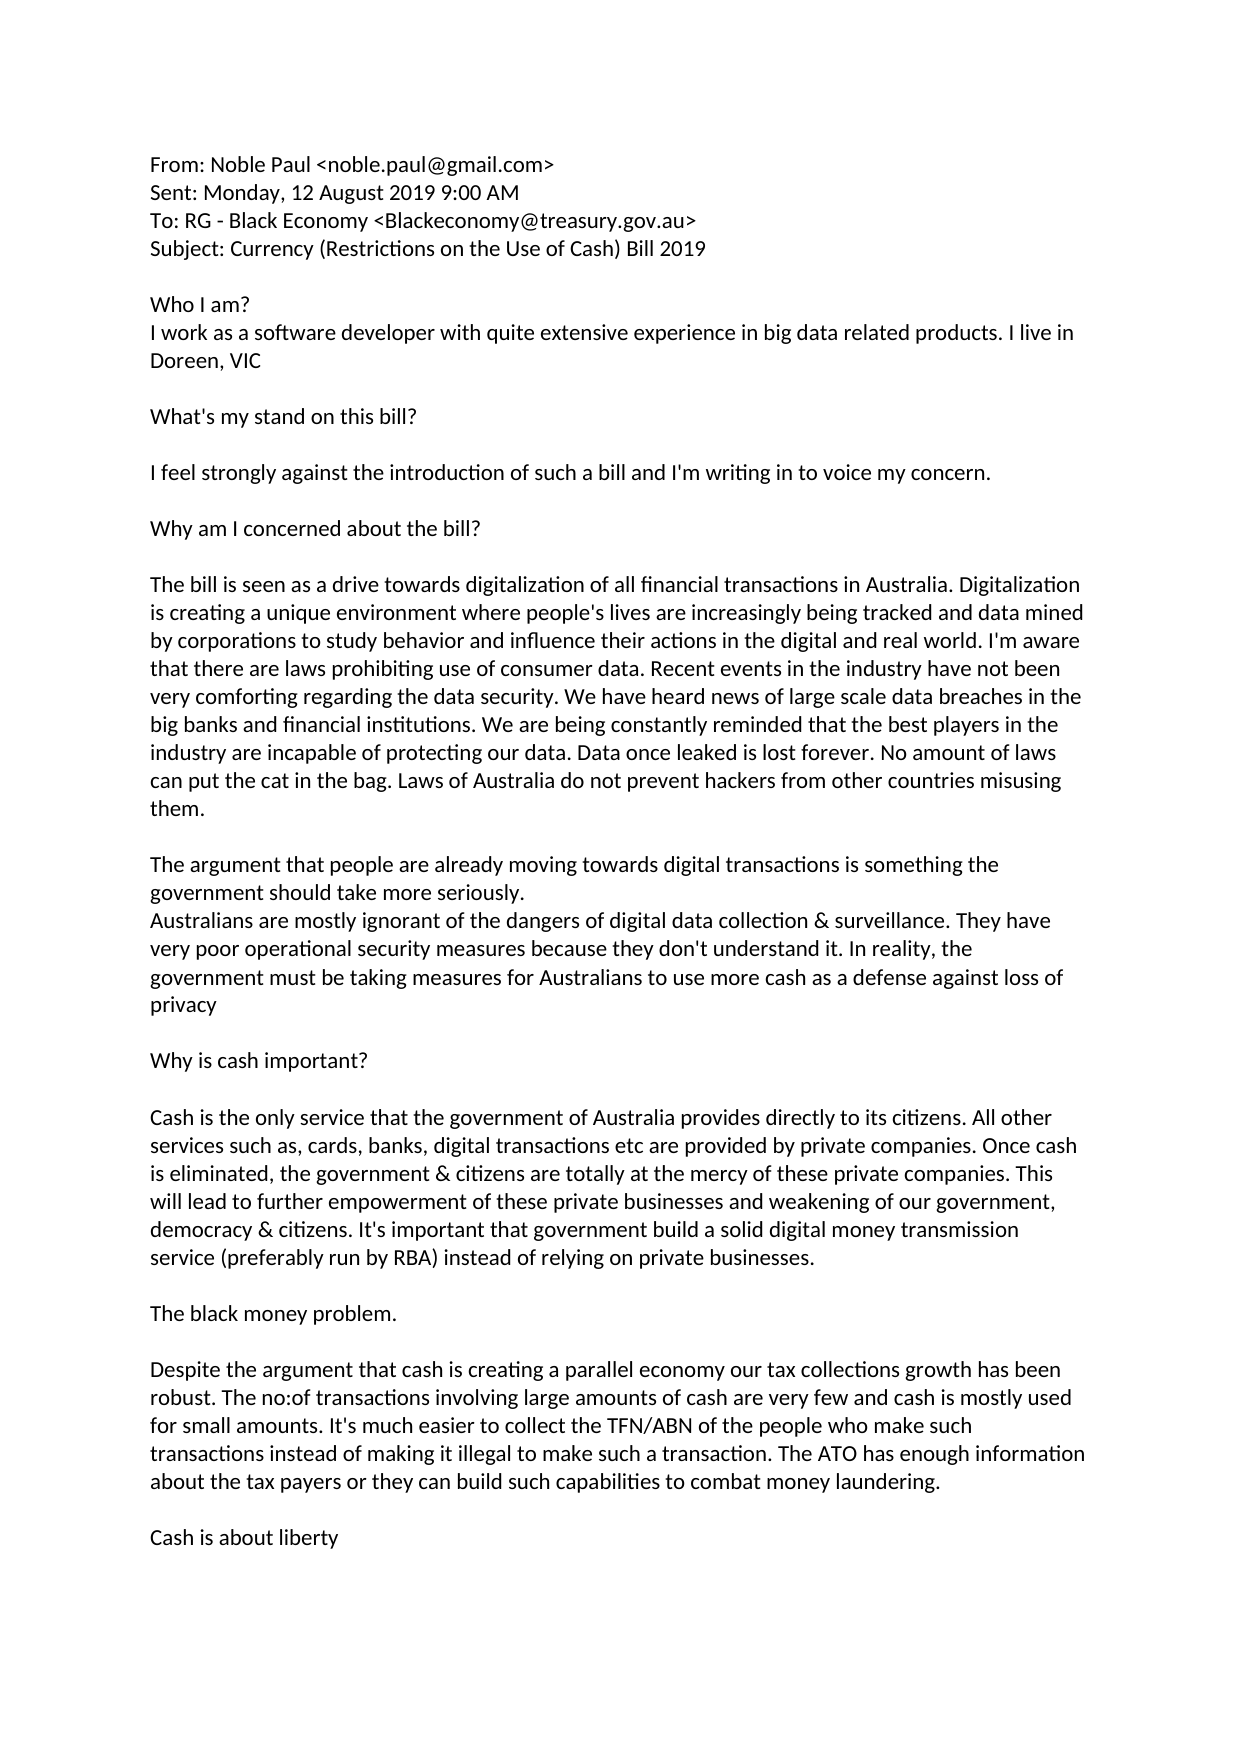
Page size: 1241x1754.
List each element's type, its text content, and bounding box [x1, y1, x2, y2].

text I work as a software developer with quite extensive experience in big data related products. I live in Doreen, VIC [150, 318, 1090, 374]
text From: Noble Paul <noble.paul@gmail.com> Sent: Monday, 12 August 2019 9:00 AM To: RG - Black Economy <Blackeconomy@treasury.gov.au> Subject: Currency (Restrictions on the Use of Cash) Bill 2019 [150, 150, 1090, 262]
text Why am I concerned about the bill? [150, 514, 1090, 542]
text Why is cash important? [150, 1047, 1090, 1075]
text Who I am? [150, 290, 1090, 318]
text The argument that people are already moving towards digital transactions is something the government should take more seriously. [150, 851, 1090, 907]
text What's my stand on this bill? [150, 402, 1090, 430]
text I feel strongly against the introduction of such a bill and I'm writing in to voice my concern. [150, 458, 1090, 486]
text Cash is about liberty [150, 1523, 1090, 1551]
text Australians are mostly ignorant of the dangers of digital data collection & surveillance. They have very poor operational security measures because they don't understand it. In reality, the government must be taking measures for Australians to use more cash as a defense against loss of privacy [150, 907, 1090, 1019]
text Cash is the only service that the government of Australia provides directly to its citizens. All other services such as, cards, banks, digital transactions etc are provided by private companies. Once cash is eliminated, the government & citizens are totally at the mercy of these private companies. This will lead to further empowerment of these private businesses and weakening of our government, democracy & citizens. It's important that government build a solid digital money transmission service (preferably run by RBA) instead of relying on private businesses. [150, 1103, 1090, 1271]
text The black money problem. [150, 1299, 1090, 1327]
text Despite the argument that cash is creating a parallel economy our tax collections growth has been robust. The no:of transactions involving large amounts of cash are very few and cash is mostly used for small amounts. It's much easier to collect the TFN/ABN of the people who make such transactions instead of making it illegal to make such a transaction. The ATO has enough information about the tax payers or they can build such capabilities to combat money laundering. [150, 1355, 1090, 1495]
text The bill is seen as a drive towards digitalization of all financial transactions in Australia. Digitalization is creating a unique environment where people's lives are increasingly being tracked and data mined by corporations to study behavior and influence their actions in the digital and real world. I'm aware that there are laws prohibiting use of consumer data. Recent events in the industry have not been very comforting regarding the data security. We have heard news of large scale data breaches in the big banks and financial institutions. We are being constantly reminded that the best players in the industry are incapable of protecting our data. Data once leaked is lost forever. No amount of laws can put the cat in the bag. Laws of Australia do not prevent hackers from other countries misusing them. [150, 570, 1090, 822]
